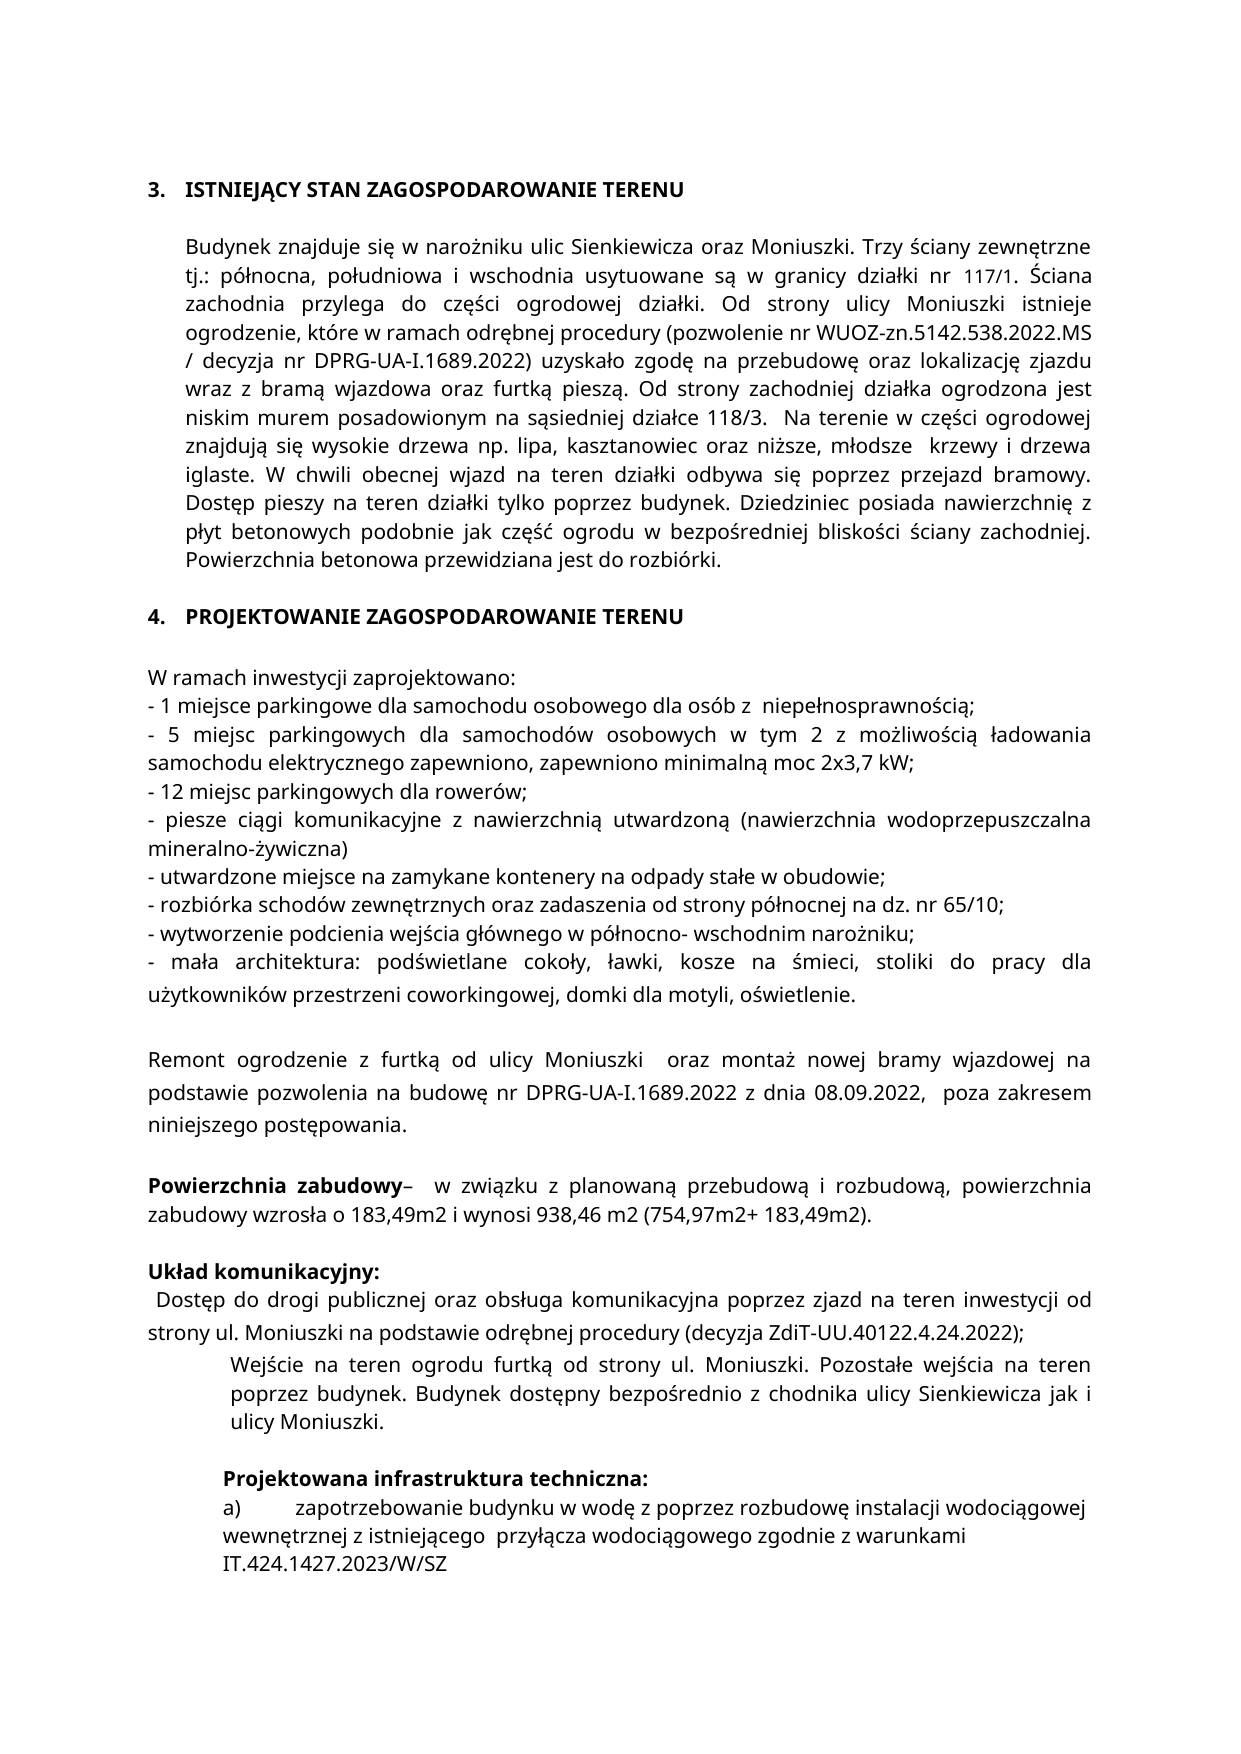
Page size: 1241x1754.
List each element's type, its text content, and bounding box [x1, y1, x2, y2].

text - 5 miejsc parkingowych dla samochodów osobowych w tym 2 z możliwością ładowania samochodu elektrycznego zapewniono, zapewniono minimalną moc 2x3,7 kW; [148, 720, 1093, 777]
text - 12 miejsc parkingowych dla rowerów; [148, 777, 1093, 805]
list Powierzchnia zabudowy– w związku z planowaną przebudową i rozbudową, powierzchnia zabudowy wzrosła o 183,49m2 i wynosi 938,46 m2 (754,97m2+ 183,49m2). [148, 1172, 1093, 1228]
list zapotrzebowanie budynku w wodę z poprzez rozbudowę instalacji wodociągowej wewnętrznej z istniejącego przyłącza wodociągowego zgodnie z warunkami IT.424.1427.2023/W/SZ [223, 1493, 1093, 1578]
list Układ komunikacyjny: [148, 1257, 1093, 1285]
list Projektowana infrastruktura techniczna: [223, 1464, 1093, 1493]
list Wejście na teren ogrodu furtką od strony ul. Moniuszki. Pozostałe wejścia na teren poprzez budynek. Budynek dostępny bezpośrednio z chodnika ulicy Sienkiewicza jak i ulicy Moniuszki. [230, 1351, 1093, 1436]
text Dostęp do drogi publicznej oraz obsługa komunikacyjna poprzez zjazd na teren inwestycji od strony ul. Moniuszki na podstawie odrębnej procedury (decyzja ZdiT-UU.40122.4.24.2022); [148, 1285, 1093, 1346]
list Budynek znajduje się w narożniku ulic Sienkiewicza oraz Moniuszki. Trzy ściany zewnętrzne tj.: północna, południowa i wschodnia usytuowane są w granicy działki nr 117/1. Ściana zachodnia przylega do części ogrodowej działki. Od strony ulicy Moniuszki istnieje ogrodzenie, które w ramach odrębnej procedury (pozwolenie nr WUOZ-zn.5142.538.2022.MS / decyzja nr DPRG-UA-I.1689.2022) uzyskało zgodę na przebudowę oraz lokalizację zjazdu wraz z bramą wjazdowa oraz furtką pieszą. Od strony zachodniej działka ogrodzona jest niskim murem posadowionym na sąsiedniej działce 118/3. Na terenie w części ogrodowej znajdują się wysokie drzewa np. lipa, kasztanowiec oraz niższe, młodsze krzewy i drzewa iglaste. W chwili obecnej wjazd na teren działki odbywa się poprzez przejazd bramowy. Dostęp pieszy na teren działki tylko poprzez budynek. Dziedziniec posiada nawierzchnię z płyt betonowych podobnie jak część ogrodu w bezpośredniej bliskości ściany zachodniej. Powierzchnia betonowa przewidziana jest do rozbiórki. [185, 232, 1093, 574]
text - 1 miejsce parkingowe dla samochodu osobowego dla osób z niepełnosprawnością; [148, 692, 1093, 720]
text - rozbiórka schodów zewnętrznych oraz zadaszenia od strony północnej na dz. nr 65/10; [148, 891, 1093, 919]
text - piesze ciągi komunikacyjne z nawierzchnią utwardzoną (nawierzchnia wodoprzepuszczalna mineralno-żywiczna) [148, 805, 1093, 862]
text - utwardzone miejsce na zamykane kontenery na odpady stałe w obudowie; [148, 862, 1093, 891]
subtitle ISTNIEJĄCY STAN ZAGOSPODAROWANIE TERENU [148, 176, 1093, 204]
subtitle PROJEKTOWANIE ZAGOSPODAROWANIE TERENU [148, 602, 1093, 631]
text Remont ogrodzenie z furtką od ulicy Moniuszki oraz montaż nowej bramy wjazdowej na podstawie pozwolenia na budowę nr DPRG-UA-I.1689.2022 z dnia 08.09.2022, poza zakresem niniejszego postępowania. [148, 1045, 1093, 1139]
text W ramach inwestycji zaprojektowano: [148, 663, 1093, 692]
text - mała architektura: podświetlane cokoły, ławki, kosze na śmieci, stoliki do pracy dla użytkowników przestrzeni coworkingowej, domki dla motyli, oświetlenie. [148, 947, 1093, 1008]
text - wytworzenie podcienia wejścia głównego w północno- wschodnim narożniku; [148, 919, 1093, 947]
